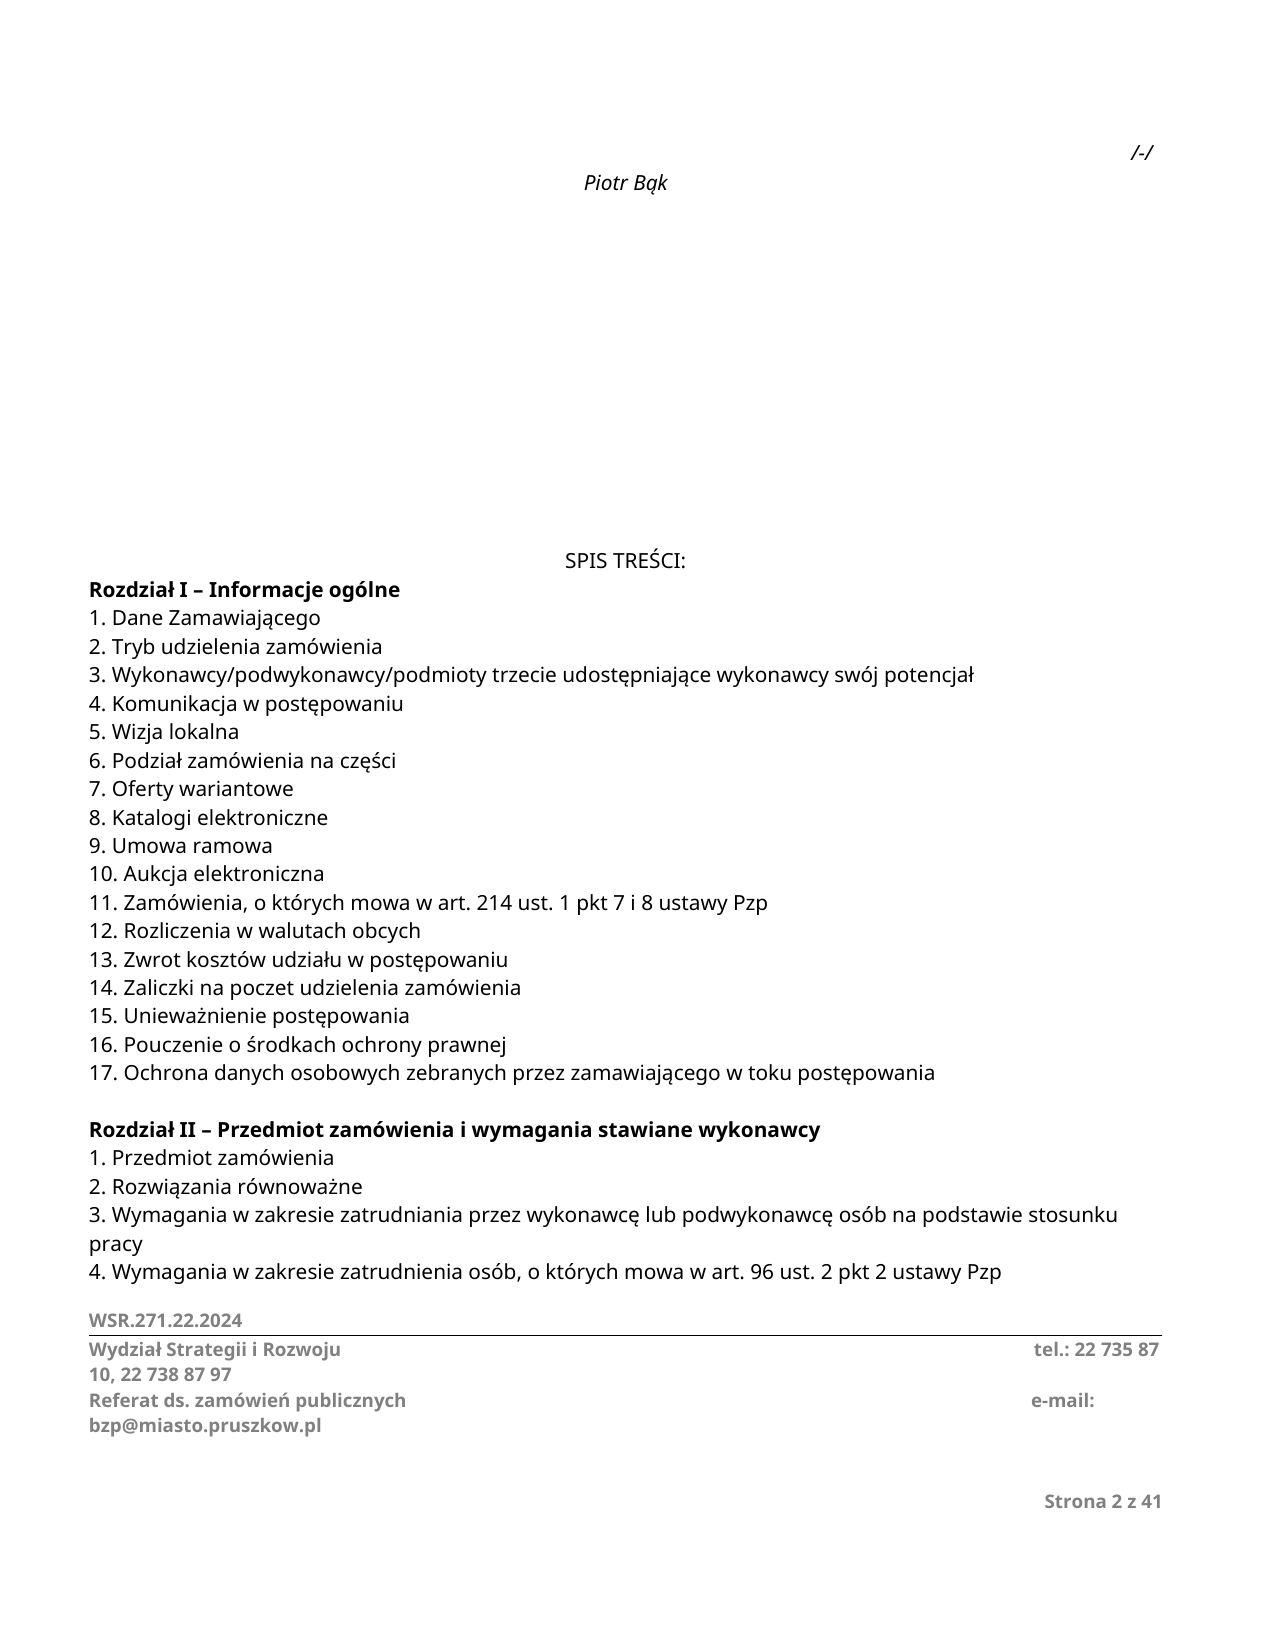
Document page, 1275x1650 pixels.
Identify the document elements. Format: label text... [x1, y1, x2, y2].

text 11. Zamówienia, o których mowa w art. 214 ust. 1 pkt 7 i 8 ustawy Pzp [89, 888, 1162, 916]
text 8. Katalogi elektroniczne [89, 803, 1162, 831]
text 4. Komunikacja w postępowaniu [89, 689, 1162, 717]
text 13. Zwrot kosztów udziału w postępowaniu [89, 945, 1162, 973]
text Rozdział II – Przedmiot zamówienia i wymagania stawiane wykonawcy [89, 1115, 1162, 1143]
text 3. Wykonawcy/podwykonawcy/podmioty trzecie udostępniające wykonawcy swój potencjał [89, 660, 1162, 689]
text 1. Przedmiot zamówienia [89, 1143, 1162, 1172]
text 2. Rozwiązania równoważne [89, 1172, 1162, 1200]
text 17. Ochrona danych osobowych zebranych przez zamawiającego w toku postępowania [89, 1058, 1162, 1115]
text 6. Podział zamówienia na części [89, 746, 1162, 774]
text 7. Oferty wariantowe [89, 774, 1162, 803]
text 14. Zaliczki na poczet udzielenia zamówienia [89, 973, 1162, 1002]
text 3. Wymagania w zakresie zatrudniania przez wykonawcę lub podwykonawcę osób na podstawie stosunku pracy [89, 1200, 1162, 1257]
text 10. Aukcja elektroniczna [89, 859, 1162, 888]
text /-/ Piotr Bąk [89, 138, 1162, 197]
text 1. Dane Zamawiającego [89, 603, 1162, 632]
text 9. Umowa ramowa [89, 831, 1162, 859]
text 15. Unieważnienie postępowania [89, 1002, 1162, 1030]
text 4. Wymagania w zakresie zatrudnienia osób, o których mowa w art. 96 ust. 2 pkt 2 ustawy Pzp [89, 1257, 1162, 1286]
text 2. Tryb udzielenia zamówienia [89, 632, 1162, 660]
text SPIS TREŚCI: [89, 547, 1162, 575]
text 16. Pouczenie o środkach ochrony prawnej [89, 1030, 1162, 1058]
text 12. Rozliczenia w walutach obcych [89, 916, 1162, 945]
text 5. Wizja lokalna [89, 717, 1162, 746]
text Rozdział I – Informacje ogólne [89, 575, 1162, 603]
